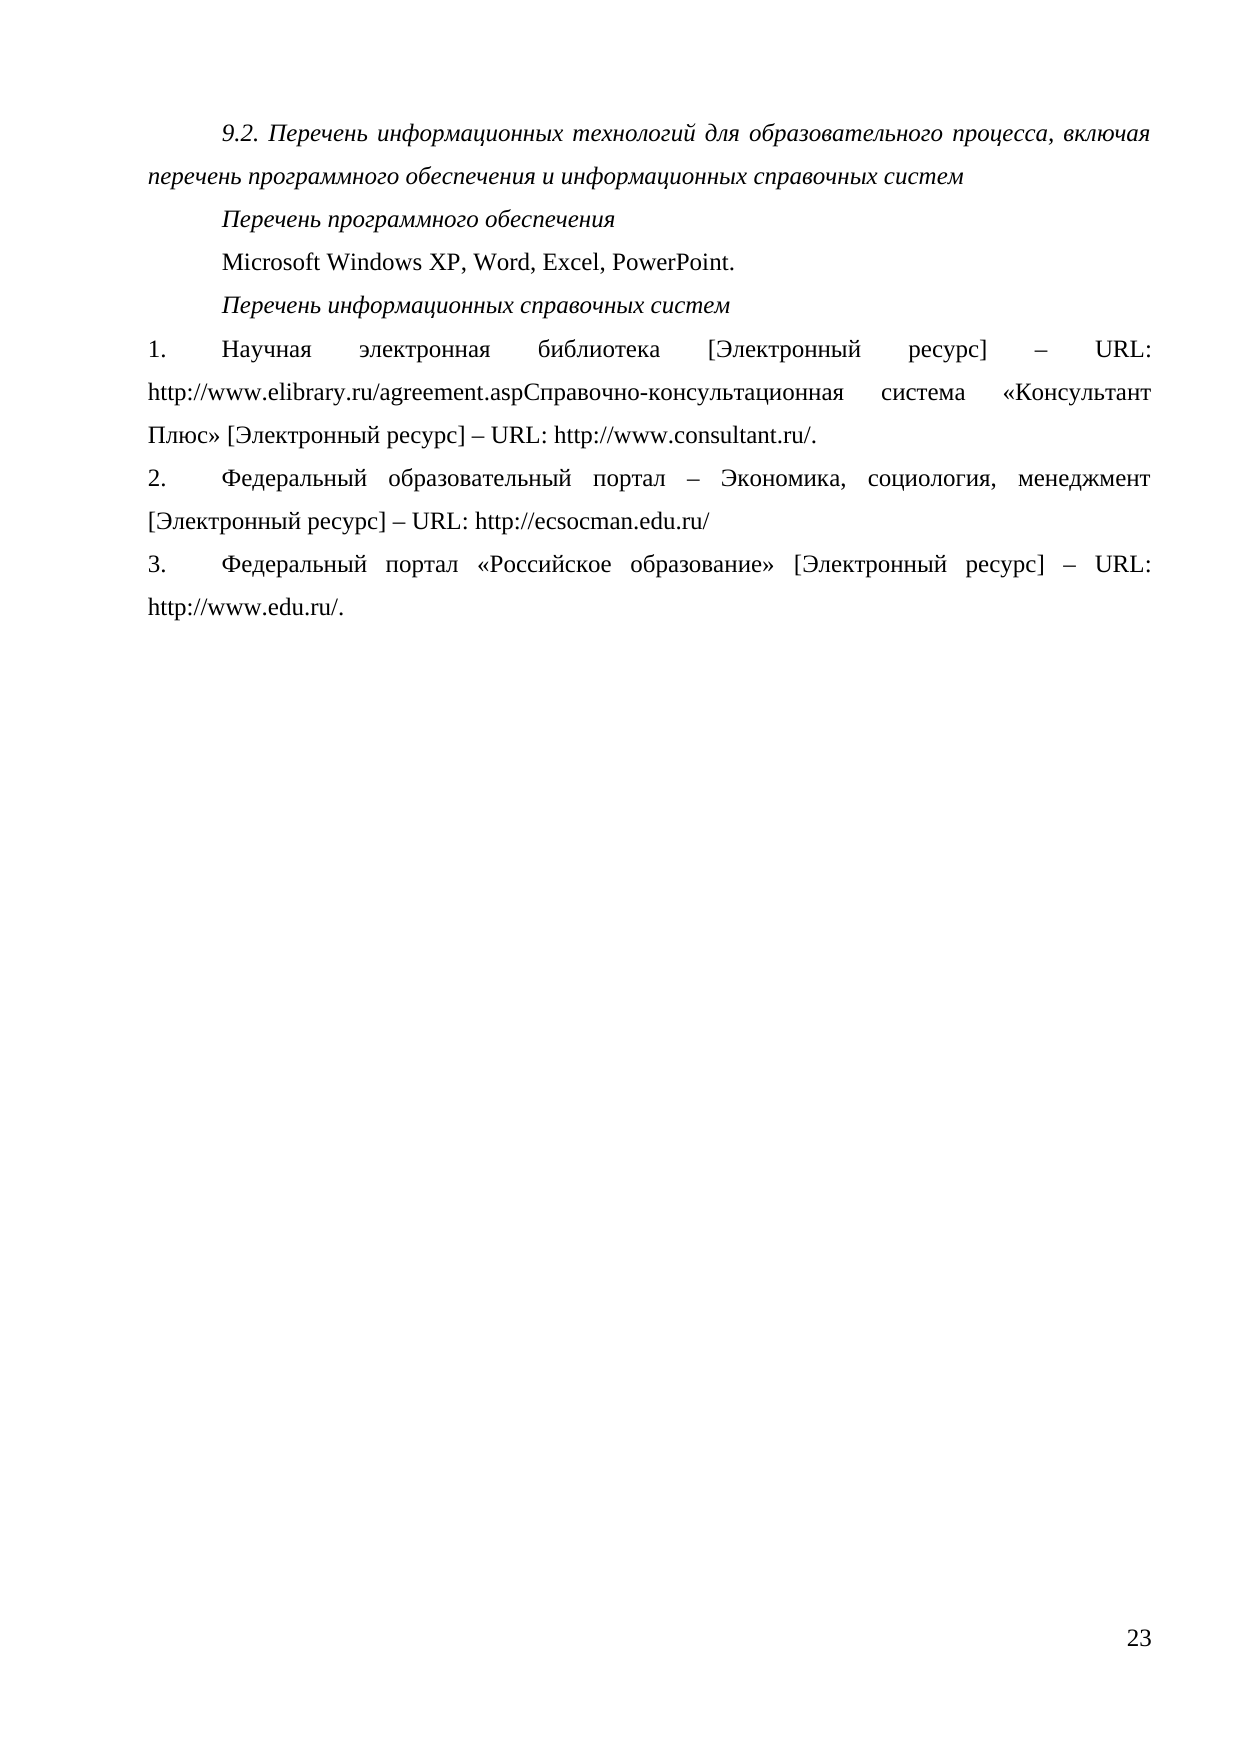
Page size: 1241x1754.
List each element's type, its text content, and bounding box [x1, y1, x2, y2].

text Перечень программного обеспечения [148, 204, 1152, 233]
list Федеральный портал «Российское образование» [Электронный ресурс] – URL: http://www.edu.ru/. [148, 549, 1152, 621]
list Федеральный образовательный портал – Экономика, социология, менеджмент [Электронный ресурс] – URL: http://ecsocman.edu.ru/ [148, 463, 1152, 535]
text Microsoft Windows XP, Word, Excel, PowerPoint. [148, 247, 1152, 276]
text Перечень информационных справочных систем [148, 291, 1152, 319]
list Научная электронная библиотека [Электронный ресурс] – URL: http://www.elibrary.ru/agreement.aspСправочно-консультационная система «Консультант Плюс» [Электронный ресурс] – URL: http://www.consultant.ru/. [148, 334, 1152, 449]
text 9.2. Перечень информационных технологий для образовательного процесса, включая перечень программного обеспечения и информационных справочных систем [148, 118, 1152, 190]
